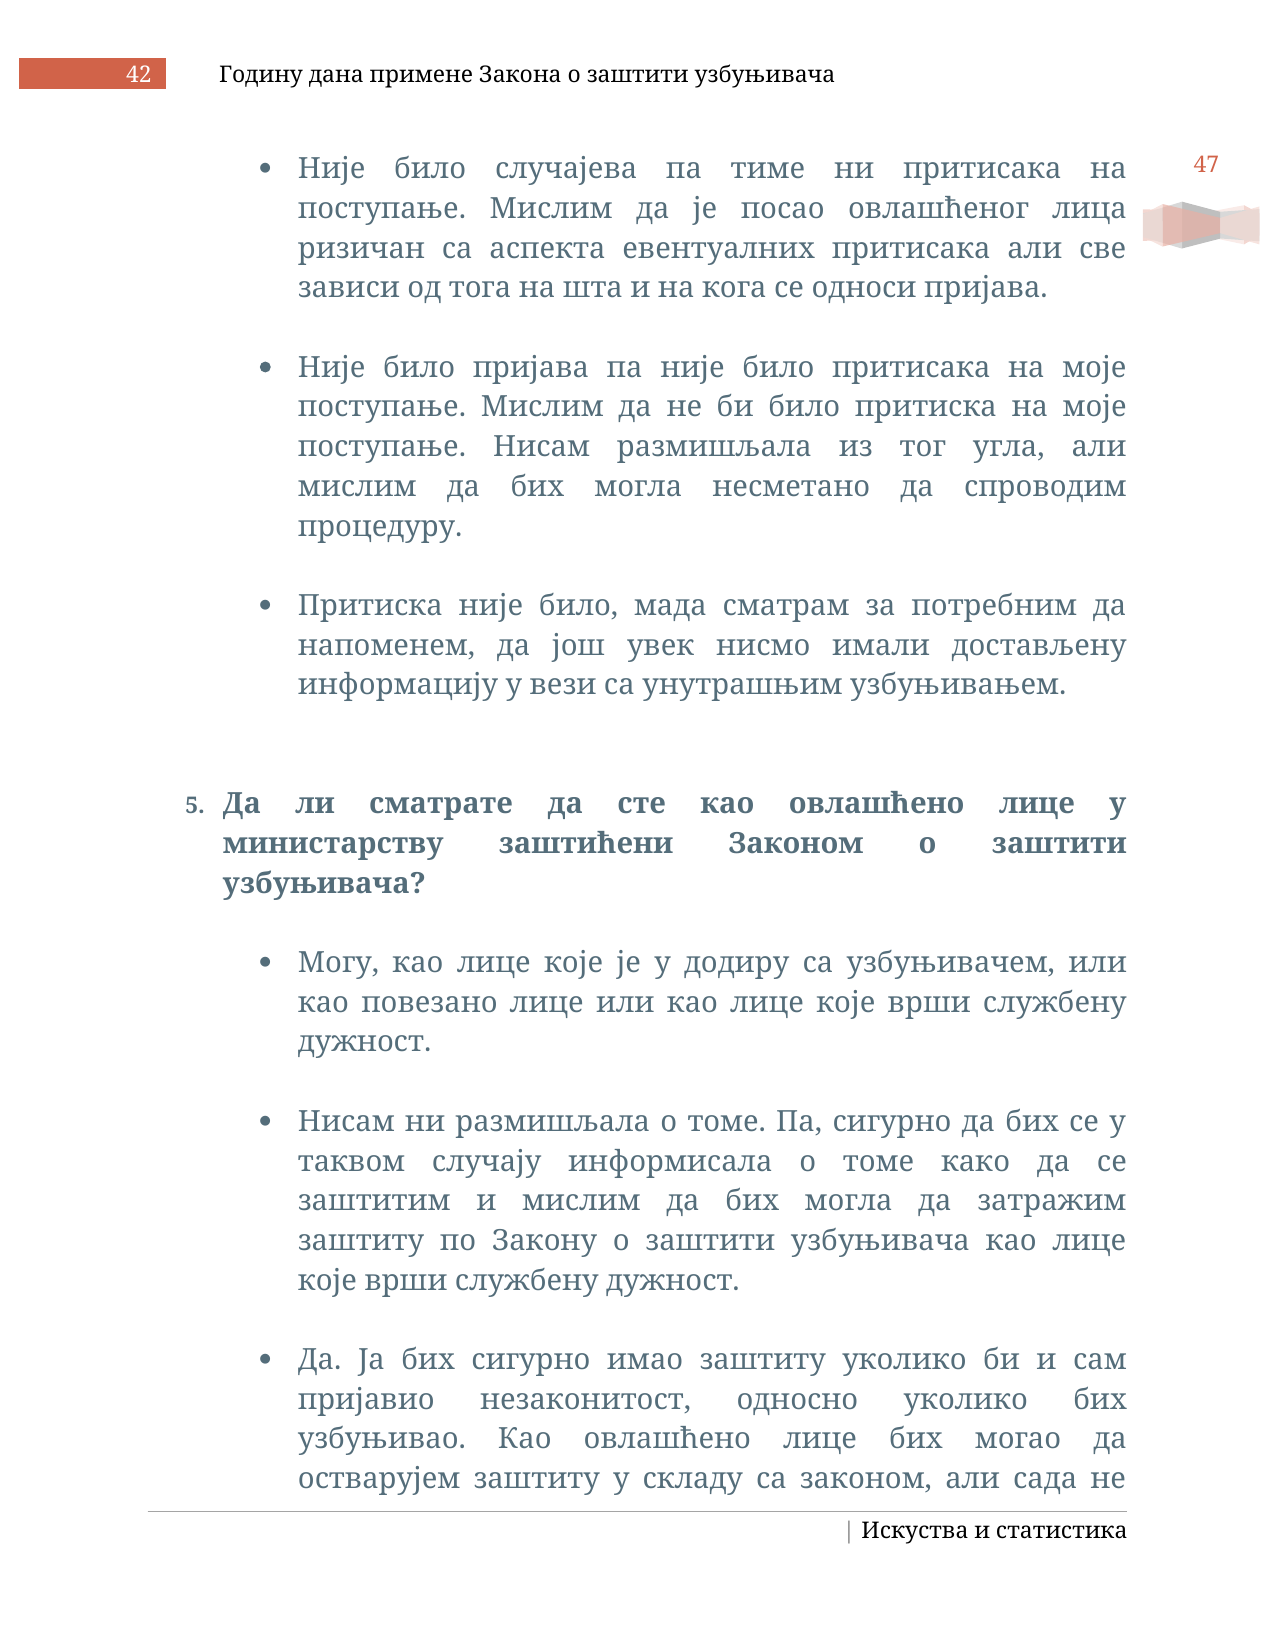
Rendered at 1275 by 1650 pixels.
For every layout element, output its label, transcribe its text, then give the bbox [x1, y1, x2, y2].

list Могу, као лице које је у додиру са узбуњивачем, или као повезано лице или као лице које врши службену дужност. [260, 941, 1127, 1060]
list Није било пријава па није било притисака на моје поступање. Мислим да не би било притиска на моје поступање. Нисам размишљала из тог угла, али мислим да бих могла несметано да спроводим процедуру. [260, 346, 1127, 544]
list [260, 1338, 1127, 1497]
list Нисам ни размишљала о томе. Па, сигурно да бих се у таквом случају информисала о томе како да се заштитим и мислим да бих могла да затражим заштиту по Закону о заштити узбуњивача као лице које врши службену дужност. [260, 1100, 1127, 1298]
list Да ли сматрате да сте као овлашћено лице у министарству заштићени Законом о заштити узбуњивача? [185, 783, 1127, 902]
list Није било случајева па тиме ни притисака на поступање. Мислим да је посао овлашћеног лица ризичан са аспекта евентуалних притисака али све зависи од тога на шта и на кога се односи пријава. [260, 148, 1127, 306]
list Притиска није било, мада сматрам за потребним да напоменем, да још увек нисмо имали достављену информацију у вези са унутрашњим узбуњивањем. [260, 584, 1127, 703]
